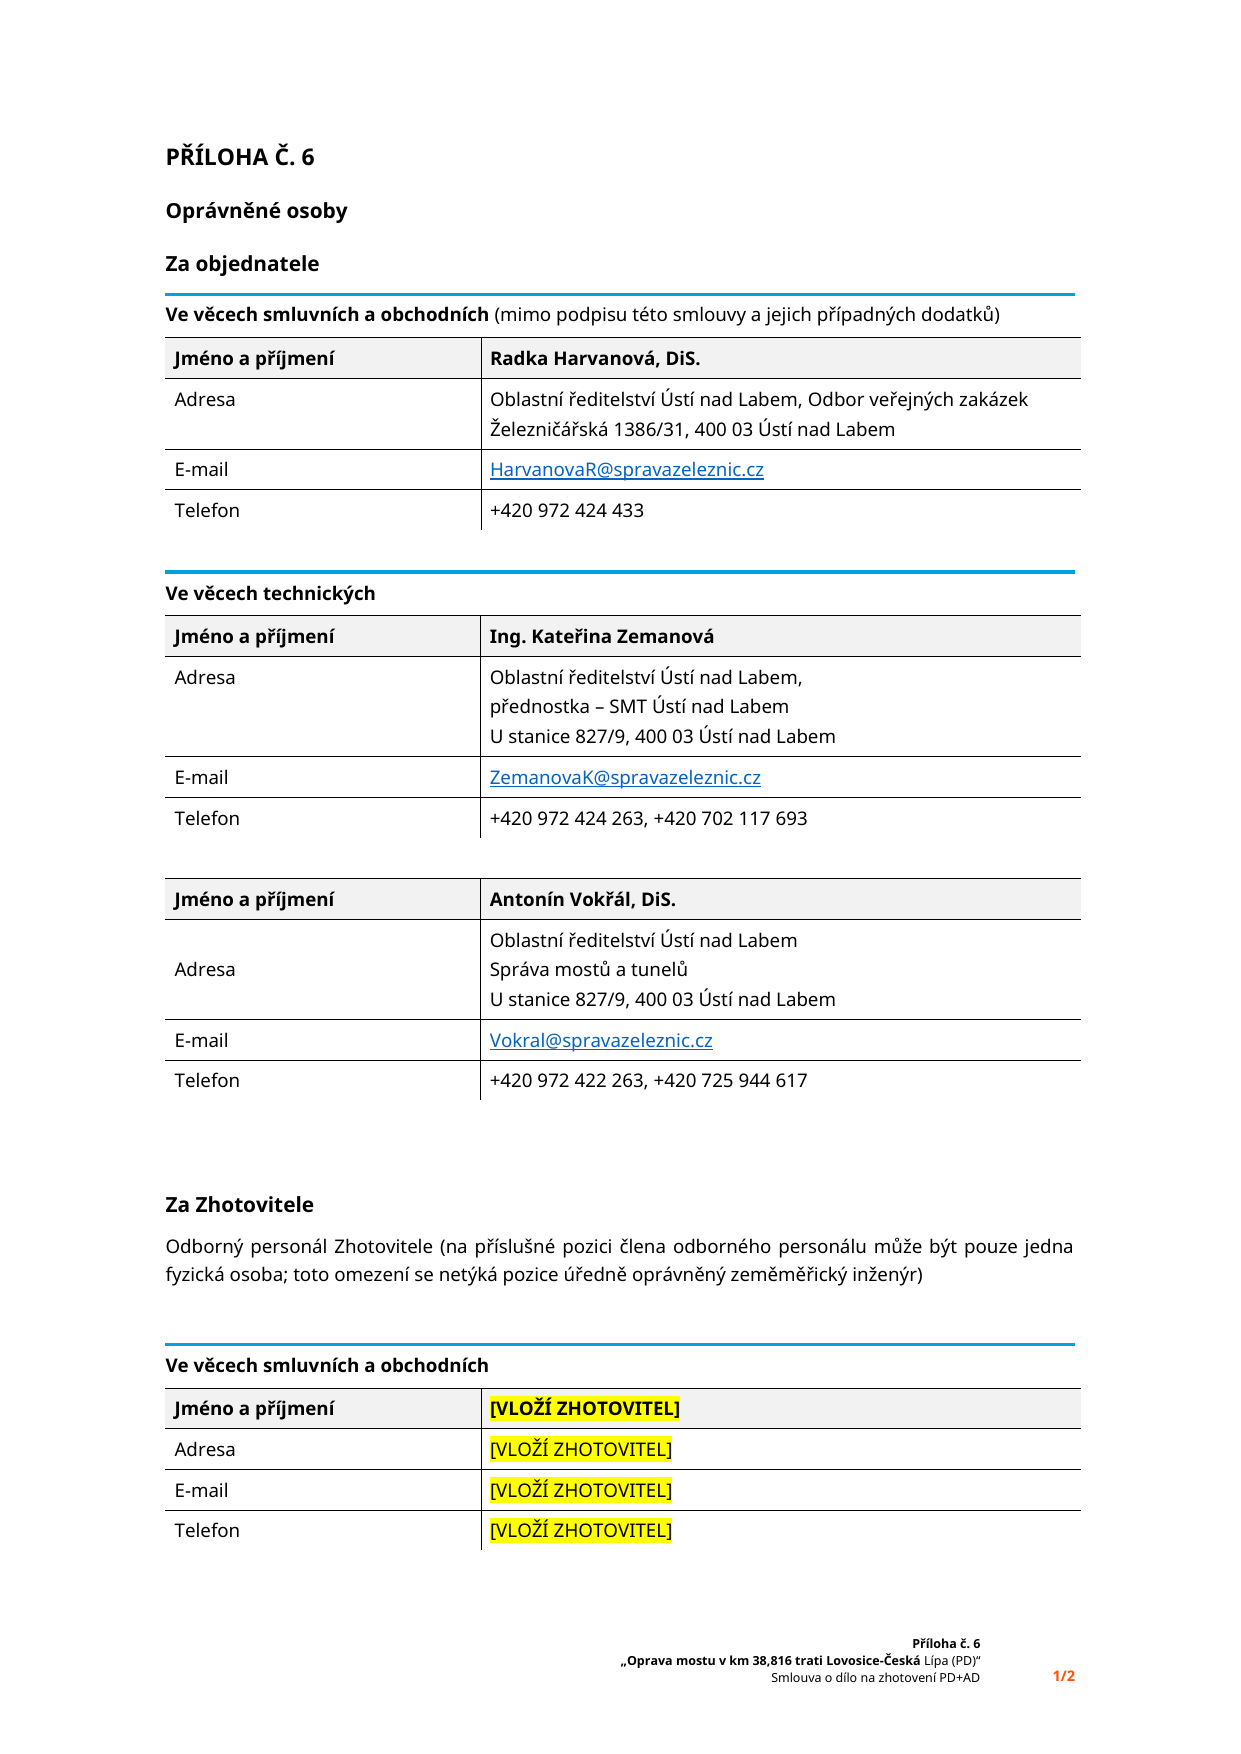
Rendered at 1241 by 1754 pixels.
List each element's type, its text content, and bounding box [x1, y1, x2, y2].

table_cell E-mail [165, 757, 480, 797]
text Oprávněné osoby [165, 197, 1075, 225]
table_cell E-mail [165, 450, 481, 489]
table_cell Adresa [165, 657, 480, 756]
table_header Jméno a příjmení [165, 879, 480, 919]
table_header Radka Harvanová, DiS. [482, 338, 1081, 378]
text Příloha č. 6 [165, 141, 1075, 173]
table_cell Oblastní ředitelství Ústí nad Labem Správa mostů a tunelů U stanice 827/9, 400 03 Ústí nad Labem [481, 920, 1081, 1019]
table_cell Telefon [165, 1511, 481, 1550]
text Za Zhotovitele [165, 1190, 1075, 1218]
table_cell ZemanovaK@spravazeleznic.cz [481, 757, 1081, 797]
table_cell Adresa [165, 920, 480, 1019]
table_cell E-mail [165, 1020, 480, 1060]
table_header Antonín Vokřál, DiS. [481, 879, 1081, 919]
table_cell [VLOŽÍ ZHOTOVITEL] [482, 1470, 1081, 1510]
table_header Ing. Kateřina Zemanová [481, 616, 1081, 656]
table_cell Oblastní ředitelství Ústí nad Labem, přednostka – SMT Ústí nad Labem U stanice 827/9, 400 03 Ústí nad Labem [481, 657, 1081, 756]
table_header Jméno a příjmení [165, 338, 481, 378]
text Odborný personál Zhotovitele (na příslušné pozici člena odborného personálu může být pouze jedna fyzická osoba; toto omezení se netýká pozice úředně oprávněný zeměměřický inženýr) [165, 1233, 1075, 1287]
table_cell HarvanovaR@spravazeleznic.cz [482, 450, 1081, 489]
table_cell Vokral@spravazeleznic.cz [481, 1020, 1081, 1060]
table_cell Telefon [165, 798, 480, 838]
table_header [VLOŽÍ ZHOTOVITEL] [482, 1389, 1081, 1428]
text Za objednatele [165, 249, 1075, 277]
table_cell Telefon [165, 1061, 480, 1100]
table_header Jméno a příjmení [165, 1389, 481, 1428]
table_cell +420 972 424 433 [482, 490, 1081, 530]
table_cell Telefon [165, 490, 481, 530]
table_cell [VLOŽÍ ZHOTOVITEL] [482, 1429, 1081, 1469]
text Ve věcech smluvních a obchodních (mimo podpisu této smlouvy a jejich případných dodatků) [165, 296, 1075, 327]
table_cell +420 972 422 263, +420 725 944 617 [481, 1061, 1081, 1100]
table_header Jméno a příjmení [165, 616, 480, 656]
table_cell E-mail [165, 1470, 481, 1510]
table_cell Oblastní ředitelství Ústí nad Labem, Odbor veřejných zakázek Železničářská 1386/31, 400 03 Ústí nad Labem [482, 379, 1081, 448]
text Ve věcech technických [165, 574, 1075, 605]
table_cell Adresa [165, 1429, 481, 1469]
table_cell Adresa [165, 379, 481, 448]
text Ve věcech smluvních a obchodních [165, 1346, 1075, 1377]
table_cell +420 972 424 263, +420 702 117 693 [481, 798, 1081, 838]
table_cell [VLOŽÍ ZHOTOVITEL] [482, 1511, 1081, 1550]
